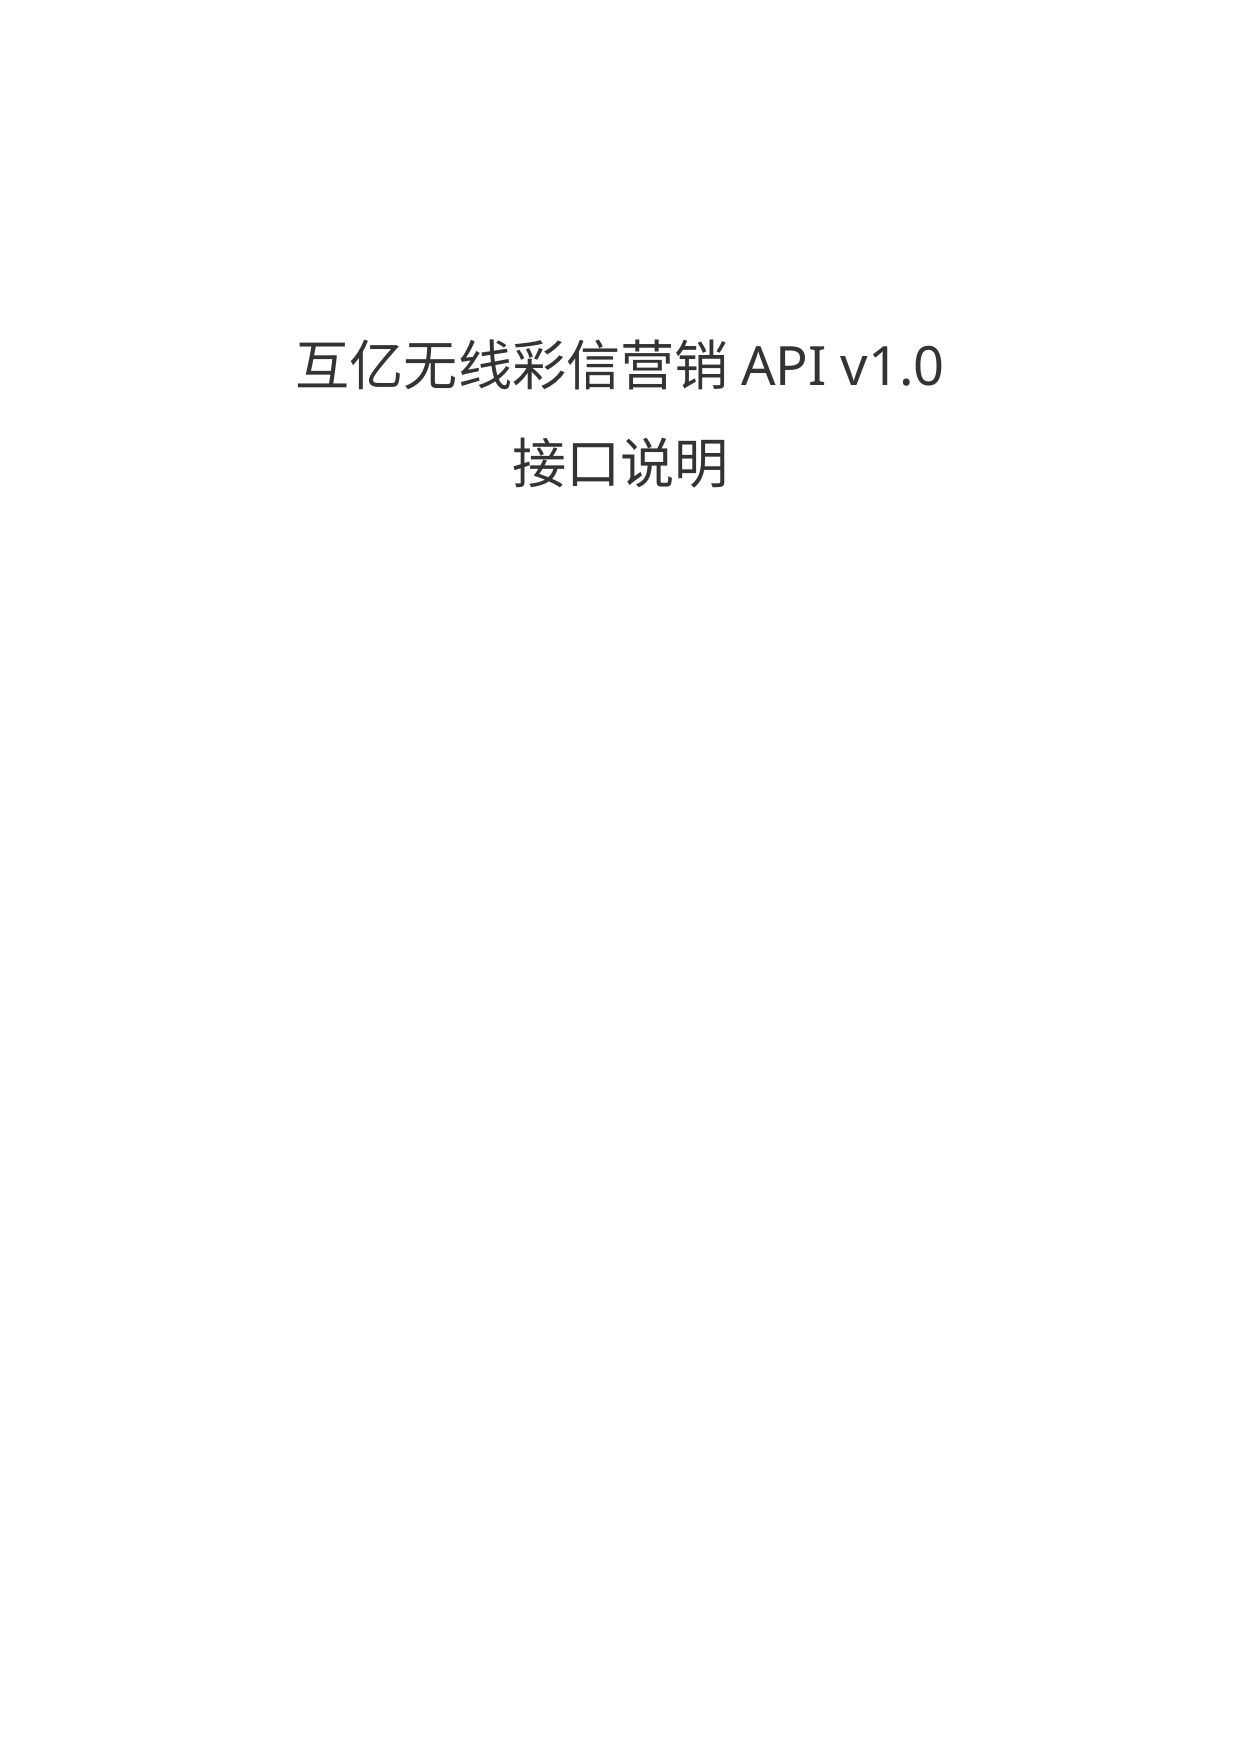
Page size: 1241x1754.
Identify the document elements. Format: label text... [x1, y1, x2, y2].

text 接口说明 [75, 411, 1165, 508]
text 互亿无线彩信营销 API v1.0 [75, 313, 1165, 411]
